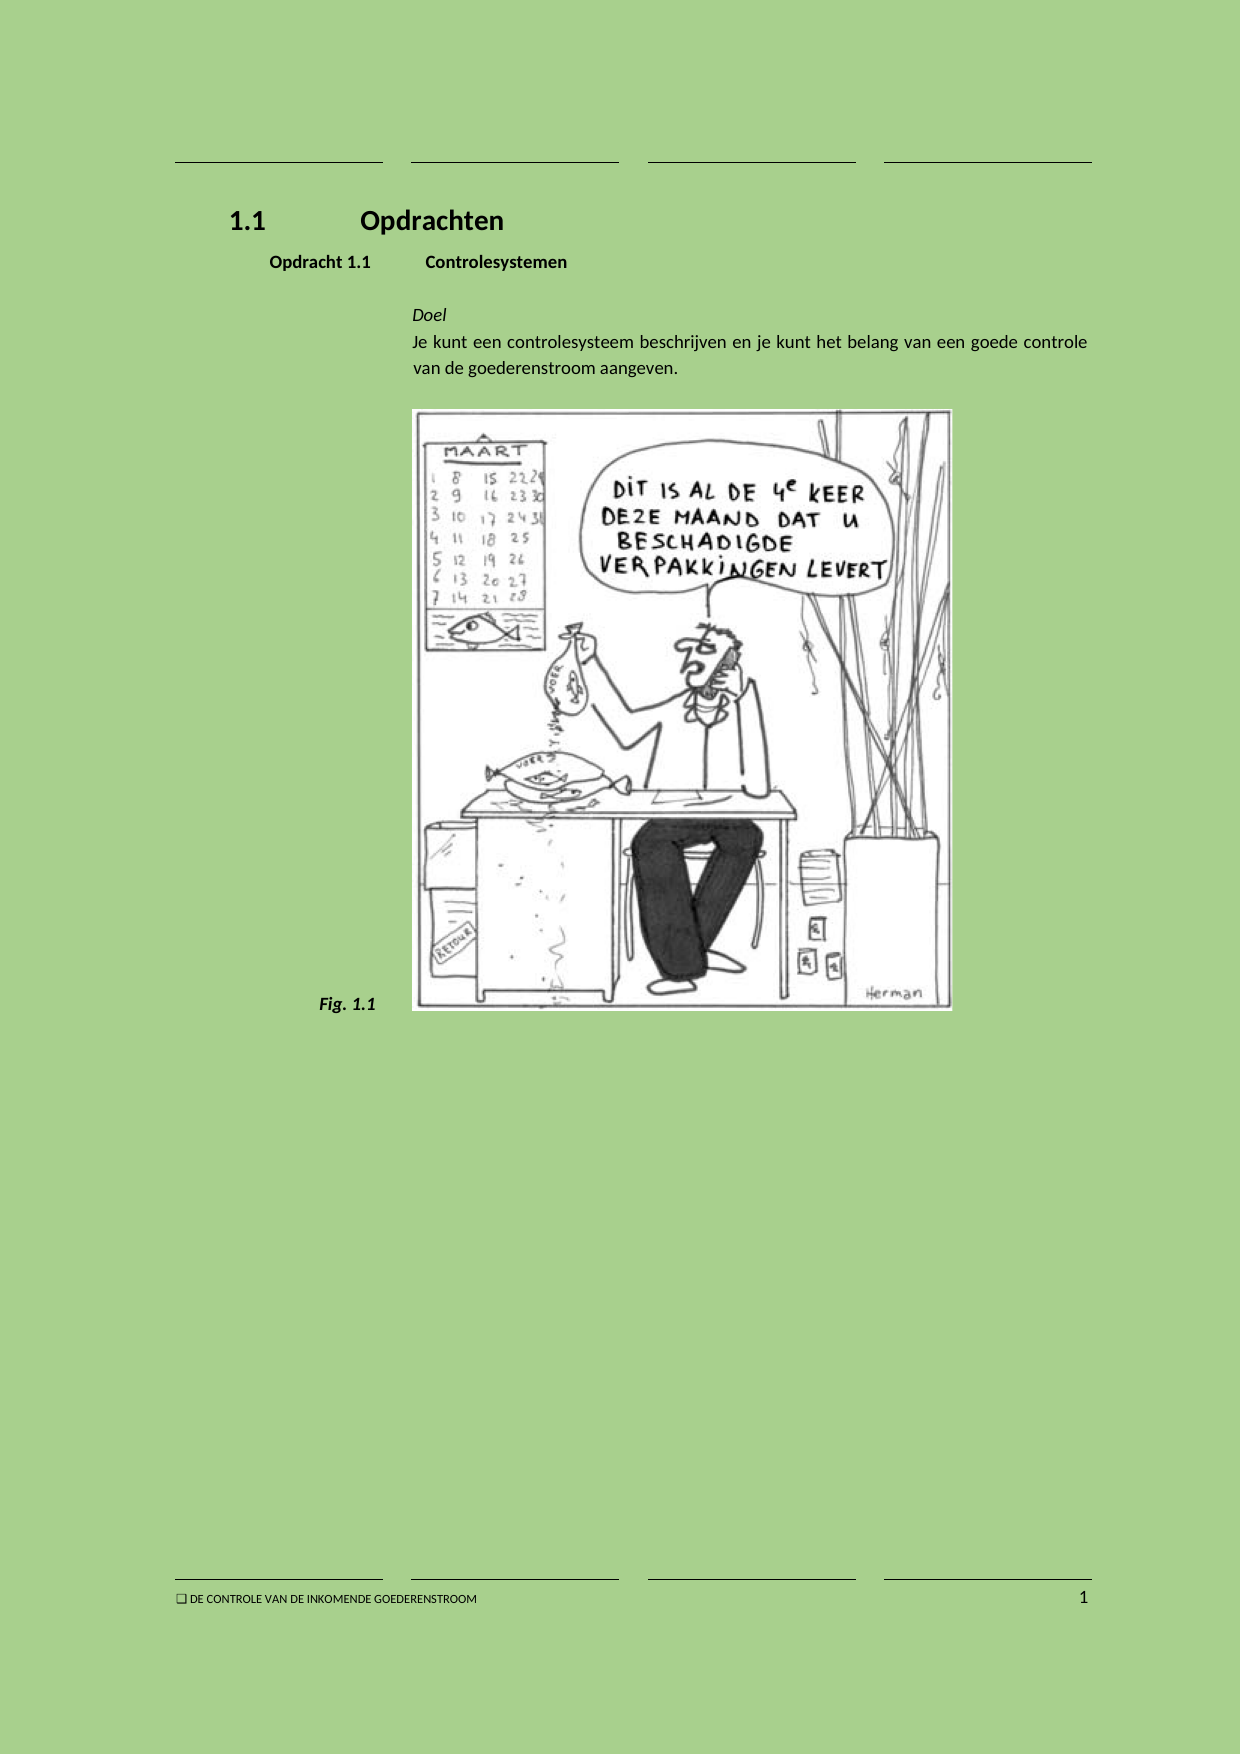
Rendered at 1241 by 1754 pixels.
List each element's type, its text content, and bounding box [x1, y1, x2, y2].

picture [411, 408, 953, 1011]
subtitle Opdracht 1.1 Controlesystemen [228, 250, 799, 273]
text Je kunt een controlesysteem beschrijven en je kunt het belang van een goede controle van de goederenstroom aangeven. [412, 330, 1088, 379]
text Doel [412, 303, 1088, 326]
subtitle 1.1 Opdrachten [228, 202, 799, 238]
